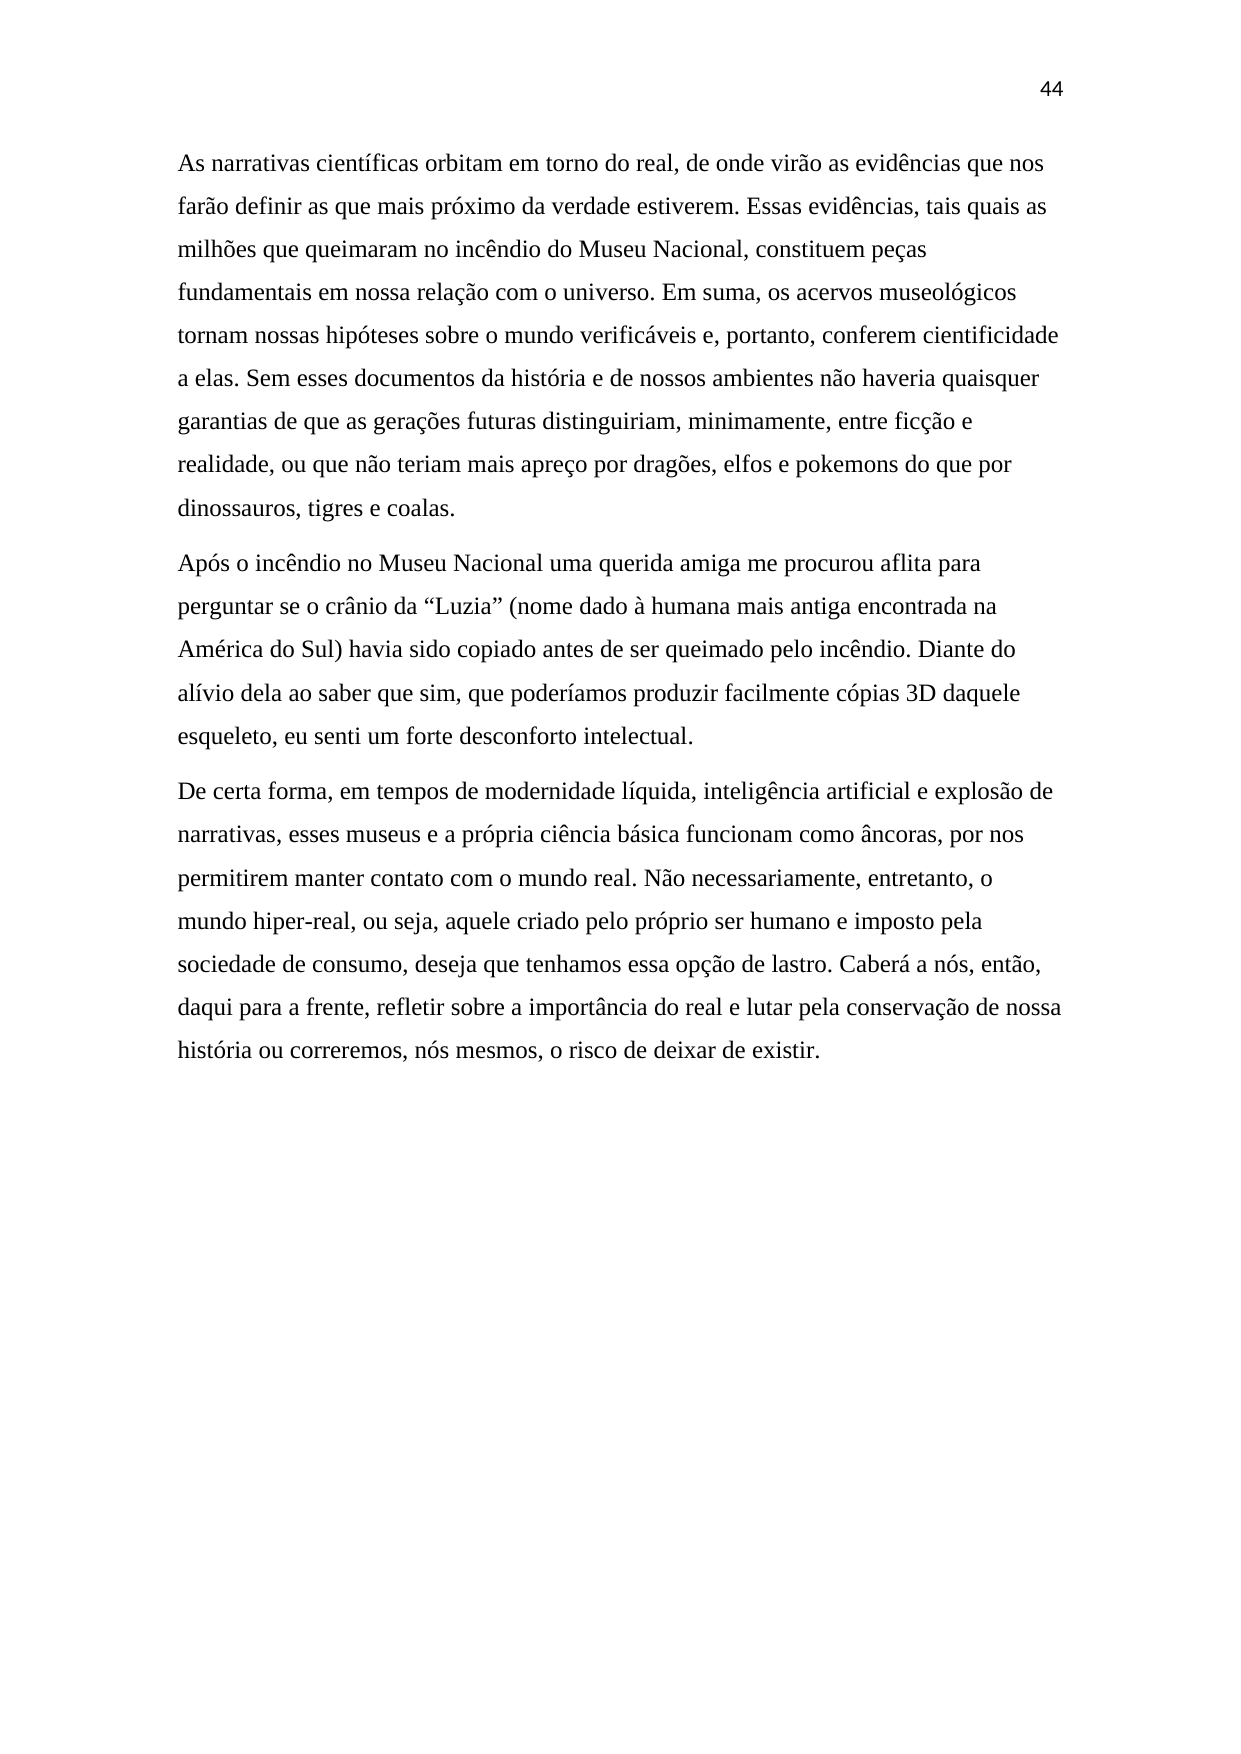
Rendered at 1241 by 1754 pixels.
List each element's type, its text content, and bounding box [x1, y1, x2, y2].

text As narrativas científicas orbitam em torno do real, de onde virão as evidências que nos farão definir as que mais próximo da verdade estiverem. Essas evidências, tais quais as milhões que queimaram no incêndio do Museu Nacional, constituem peças fundamentais em nossa relação com o universo. Em suma, os acervos museológicos tornam nossas hipóteses sobre o mundo verificáveis e, portanto, conferem cientificidade a elas. Sem esses documentos da história e de nossos ambientes não haveria quaisquer garantias de que as gerações futuras distinguiriam, minimamente, entre ficção e realidade, ou que não teriam mais apreço por dragões, elfos e pokemons do que por dinossauros, tigres e coalas. [177, 148, 1063, 521]
text De certa forma, em tempos de modernidade líquida, inteligência artificial e explosão de narrativas, esses museus e a própria ciência básica funcionam como âncoras, por nos permitirem manter contato com o mundo real. Não necessariamente, entretanto, o mundo hiper-real, ou seja, aquele criado pelo próprio ser humano e imposto pela sociedade de consumo, deseja que tenhamos essa opção de lastro. Caberá a nós, então, daqui para a frente, refletir sobre a importância do real e lutar pela conservação de nossa história ou correremos, nós mesmos, o risco de deixar de existir. [177, 776, 1063, 1064]
text Após o incêndio no Museu Nacional uma querida amiga me procurou aflita para perguntar se o crânio da “Luzia” (nome dado à humana mais antiga encontrada na América do Sul) havia sido copiado antes de ser queimado pelo incêndio. Diante do alívio dela ao saber que sim, que poderíamos produzir facilmente cópias 3D daquele esqueleto, eu senti um forte desconforto intelectual. [177, 548, 1063, 749]
